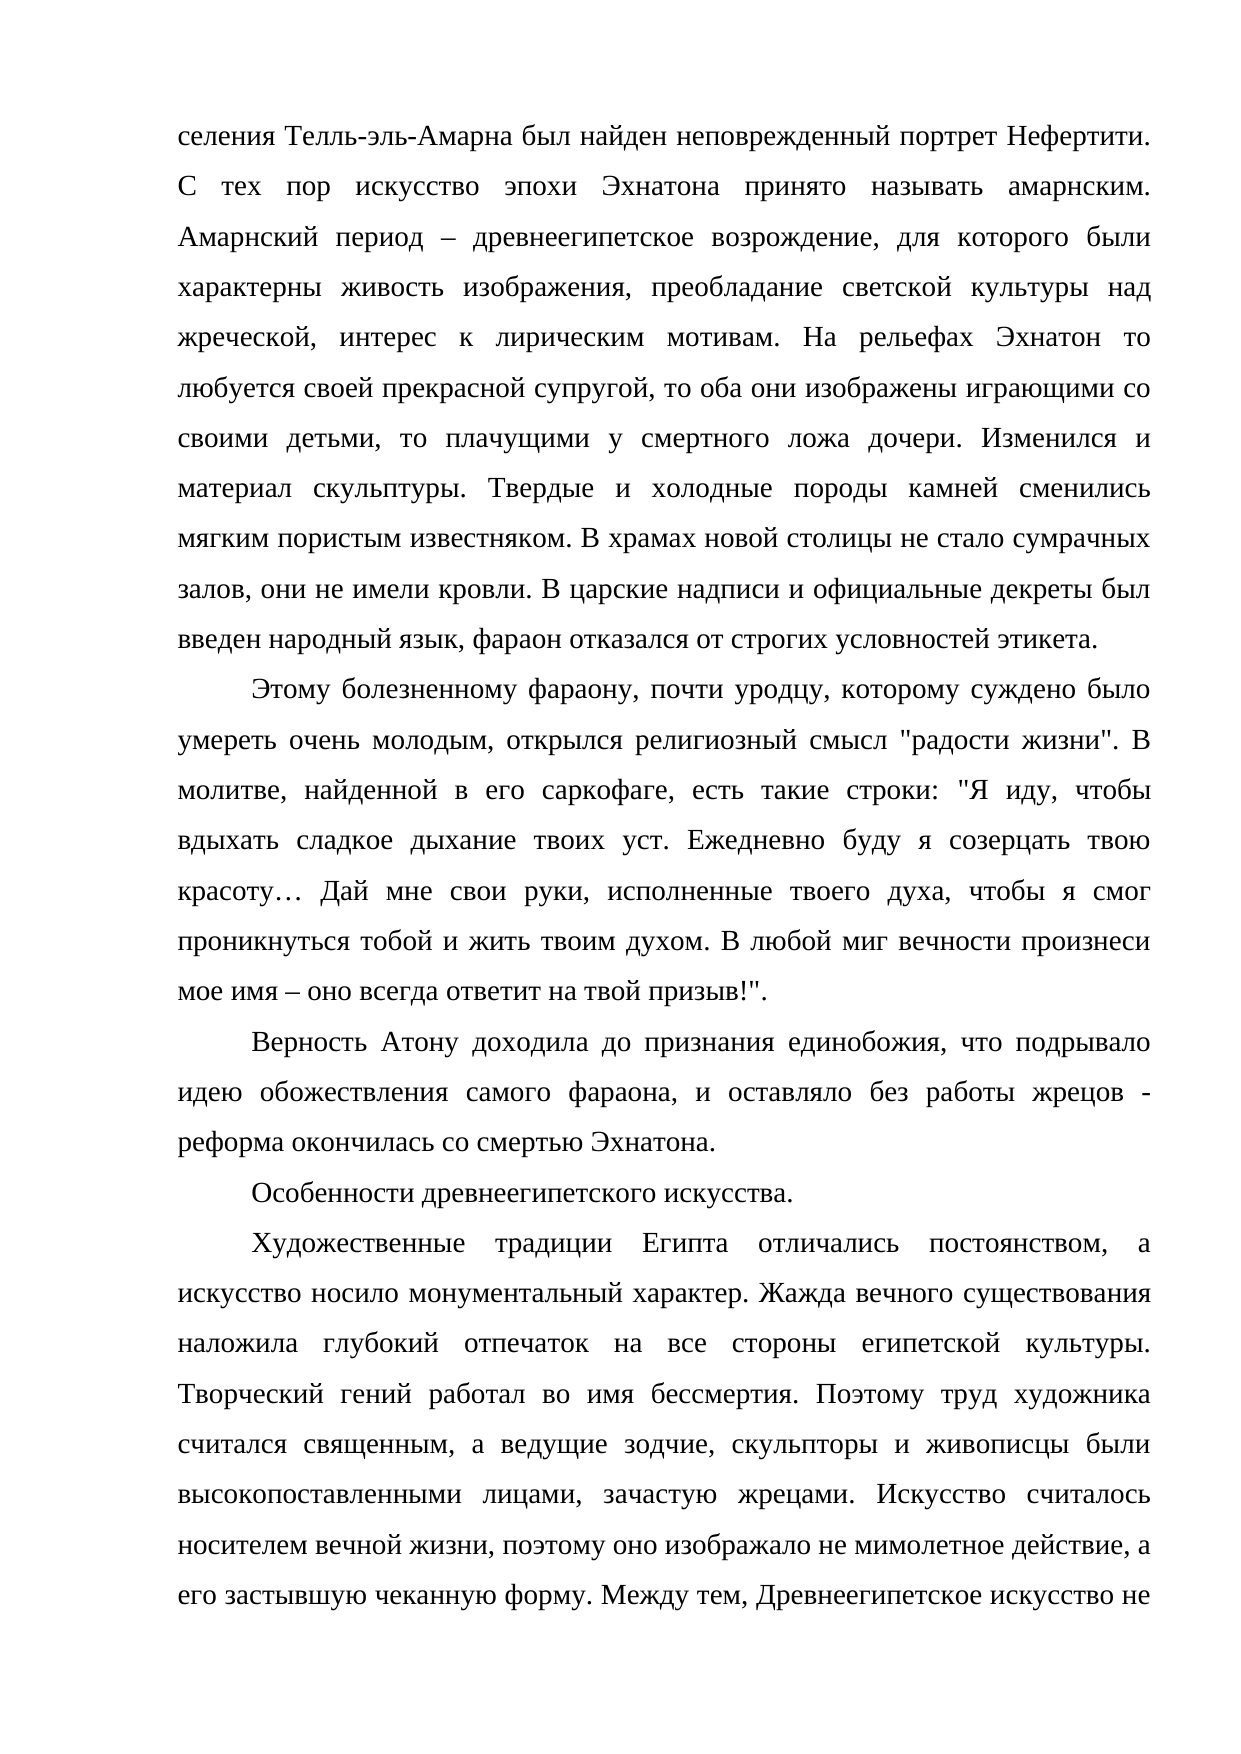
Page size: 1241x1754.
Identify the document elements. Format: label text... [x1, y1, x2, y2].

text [177, 1225, 1152, 1611]
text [177, 118, 1152, 655]
text Этому болезненному фараону, почти уродцу, которому суждено было умереть очень молодым, открылся религиозный смысл "радости жизни". В молитве, найденной в его саркофаге, есть такие строки: "Я иду, чтобы вдыхать сладкое дыхание твоих уст. Ежедневно буду я созерцать твою красоту… Дай мне свои руки, исполненные твоего духа, чтобы я смог проникнуться тобой и жить твоим духом. В любой миг вечности произнеси мое имя – оно всегда ответит на твой призыв!". [177, 672, 1152, 1007]
text Верность Атону доходила до признания единобожия, что подрывало идею обожествления самого фараона, и оставляло без работы жрецов - реформа окончилась со смертью Эхнатона. [177, 1024, 1152, 1158]
text Особенности древнеегипетского искусства. [177, 1175, 1152, 1208]
